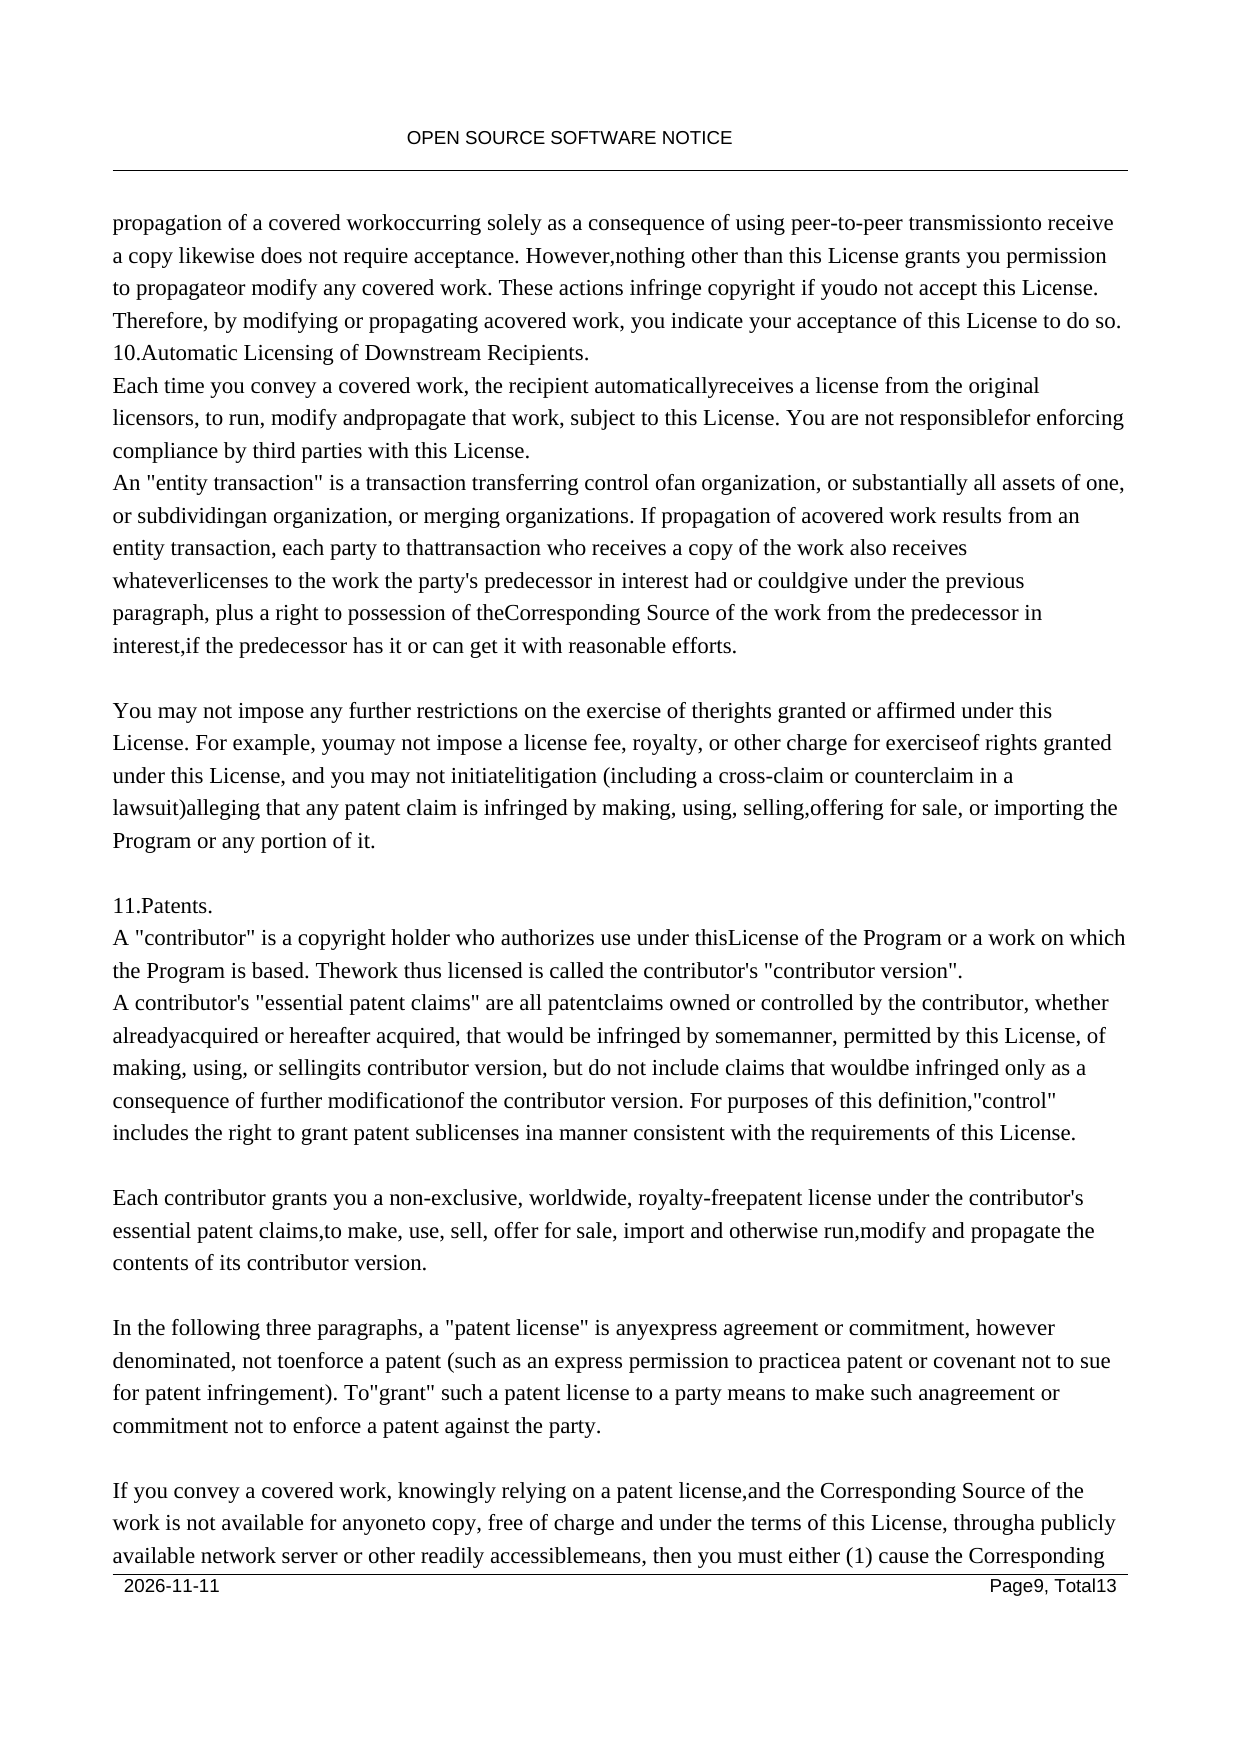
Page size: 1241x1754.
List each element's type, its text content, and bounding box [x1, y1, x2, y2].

text In the following three paragraphs, a "patent license" is anyexpress agreement or commitment, however denominated, not toenforce a patent (such as an express permission to practicea patent or covenant not to sue for patent infringement). To"grant" such a patent license to a party means to make such anagreement or commitment not to enforce a patent against the party. [112, 1311, 1128, 1441]
text A contributor's "essential patent claims" are all patentclaims owned or controlled by the contributor, whether alreadyacquired or hereafter acquired, that would be infringed by somemanner, permitted by this License, of making, using, or sellingits contributor version, but do not include claims that wouldbe infringed only as a consequence of further modificationof the contributor version. For purposes of this definition,"control" includes the right to grant patent sublicenses ina manner consistent with the requirements of this License. [112, 986, 1128, 1149]
text You may not impose any further restrictions on the exercise of therights granted or affirmed under this License. For example, youmay not impose a license fee, royalty, or other charge for exerciseof rights granted under this License, and you may not initiatelitigation (including a cross-claim or counterclaim in a lawsuit)alleging that any patent claim is infringed by making, using, selling,offering for sale, or importing the Program or any portion of it. [112, 694, 1128, 856]
text An "entity transaction" is a transaction transferring control ofan organization, or substantially all assets of one, or subdividingan organization, or merging organizations. If propagation of acovered work results from an entity transaction, each party to thattransaction who receives a copy of the work also receives whateverlicenses to the work the party's predecessor in interest had or couldgive under the previous paragraph, plus a right to possession of theCorresponding Source of the work from the predecessor in interest,if the predecessor has it or can get it with reasonable efforts. [112, 466, 1128, 661]
text 11.Patents. [112, 889, 1128, 921]
text Each time you convey a covered work, the recipient automaticallyreceives a license from the original licensors, to run, modify andpropagate that work, subject to this License. You are not responsiblefor enforcing compliance by third parties with this License. [112, 369, 1128, 466]
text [112, 206, 1128, 336]
text A "contributor" is a copyright holder who authorizes use under thisLicense of the Program or a work on which the Program is based. Thework thus licensed is called the contributor's "contributor version". [112, 921, 1128, 986]
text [112, 1474, 1128, 1571]
text Each contributor grants you a non-exclusive, worldwide, royalty-freepatent license under the contributor's essential patent claims,to make, use, sell, offer for sale, import and otherwise run,modify and propagate the contents of its contributor version. [112, 1181, 1128, 1279]
text 10.Automatic Licensing of Downstream Recipients. [112, 336, 1128, 369]
